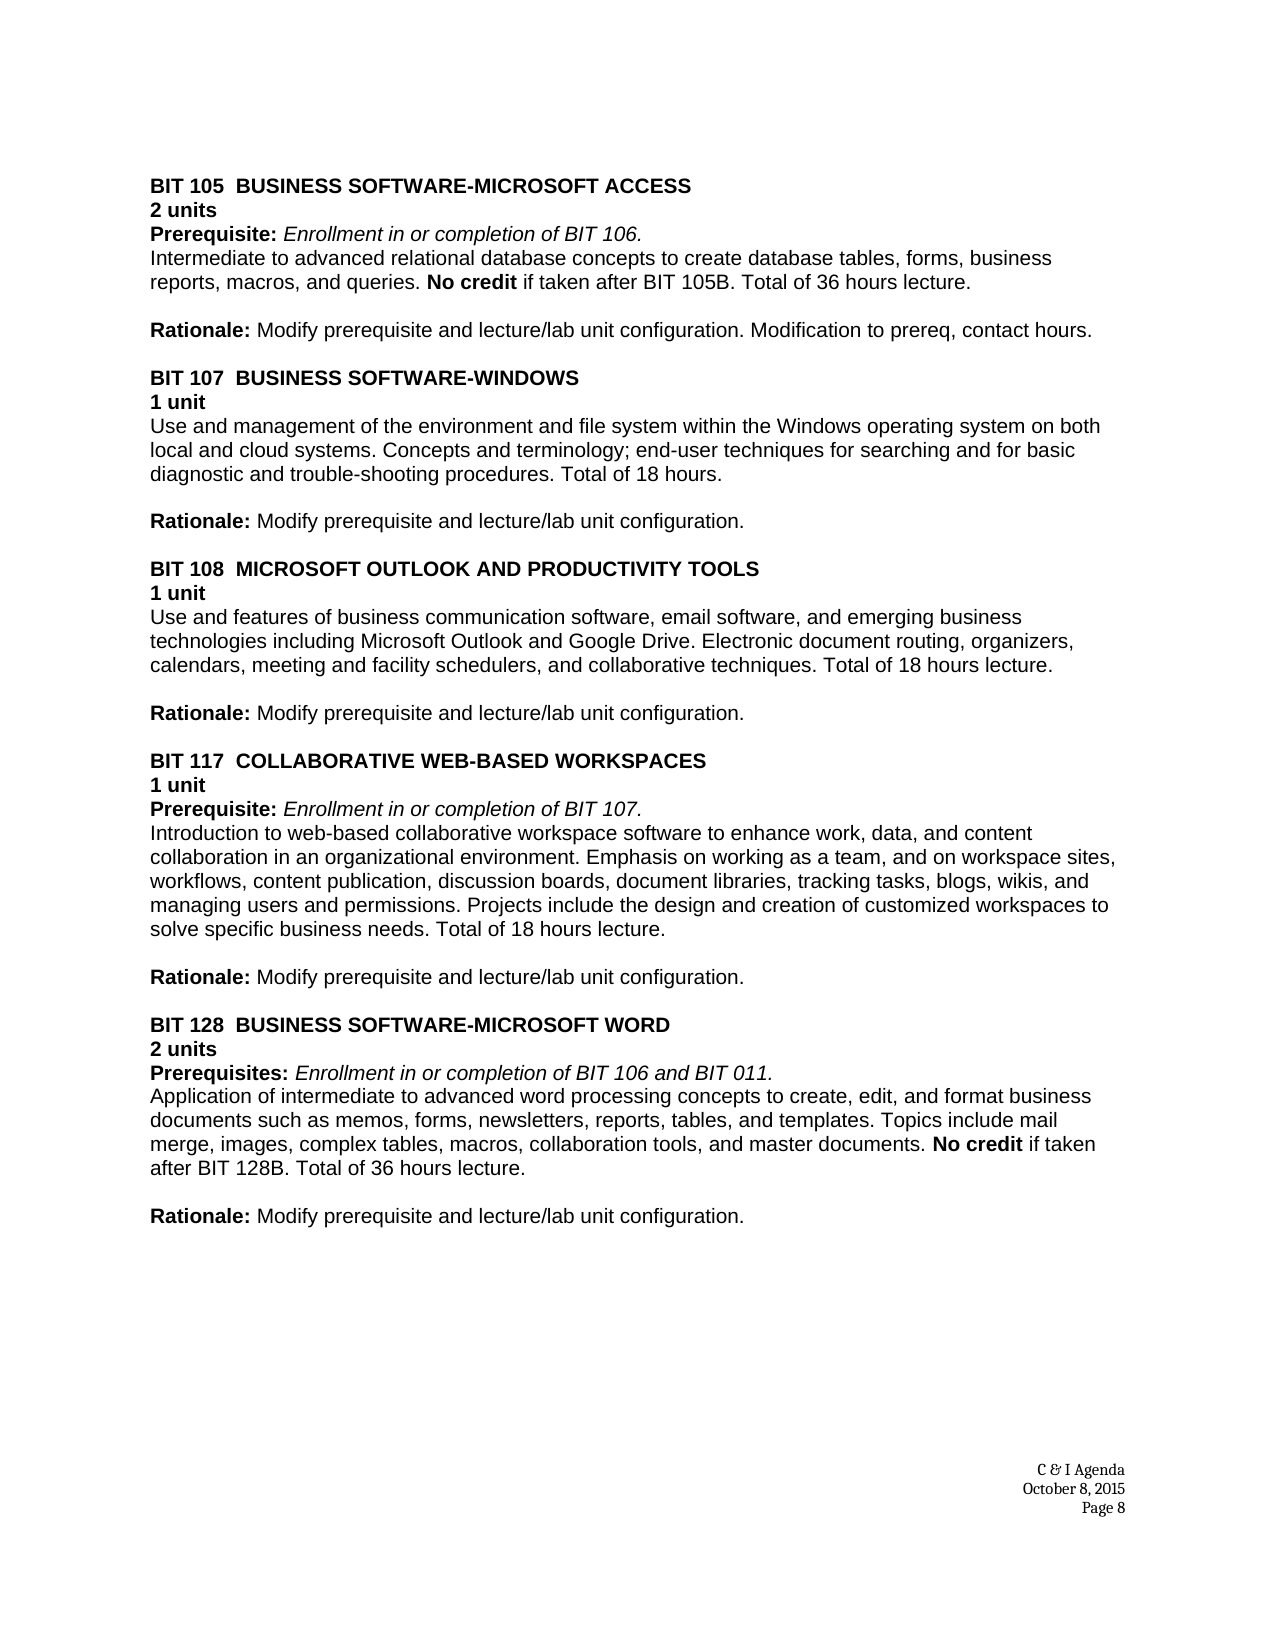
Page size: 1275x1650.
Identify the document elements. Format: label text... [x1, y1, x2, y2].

text Introduction to web-based collaborative workspace software to enhance work, data, and content collaboration in an organizational environment. Emphasis on working as a team, and on workspace sites, workflows, content publication, discussion boards, document libraries, tracking tasks, blogs, wikis, and managing users and permissions. Projects include the design and creation of customized workspaces to solve specific business needs. Total of 18 hours lecture. [150, 821, 1125, 941]
text Rationale: Modify prerequisite and lecture/lab unit configuration. [150, 701, 1125, 725]
text Rationale: Modify prerequisite and lecture/lab unit configuration. [150, 509, 1125, 533]
text Prerequisite: Enrollment in or completion of BIT 107. [150, 797, 1125, 821]
text 1 unit [150, 773, 1125, 797]
text Prerequisite: Enrollment in or completion of BIT 106. [150, 222, 1125, 246]
text Rationale: Modify prerequisite and lecture/lab unit configuration. Modification to prereq, contact hours. [150, 318, 1125, 342]
text Prerequisites: Enrollment in or completion of BIT 106 and BIT 011. [150, 1060, 1125, 1084]
text BIT 105 BUSINESS SOFTWARE-MICROSOFT ACCESS [150, 174, 1125, 198]
text Rationale: Modify prerequisite and lecture/lab unit configuration. [150, 964, 1125, 988]
text Application of intermediate to advanced word processing concepts to create, edit, and format business documents such as memos, forms, newsletters, reports, tables, and templates. Topics include mail merge, images, complex tables, macros, collaboration tools, and master documents. No credit if taken after BIT 128B. Total of 36 hours lecture. [150, 1084, 1125, 1180]
text Use and features of business communication software, email software, and emerging business technologies including Microsoft Outlook and Google Drive. Electronic document routing, organizers, calendars, meeting and facility schedulers, and collaborative techniques. Total of 18 hours lecture. [150, 605, 1125, 677]
text Rationale: Modify prerequisite and lecture/lab unit configuration. [150, 1204, 1125, 1228]
text Intermediate to advanced relational database concepts to create database tables, forms, business reports, macros, and queries. No credit if taken after BIT 105B. Total of 36 hours lecture. [150, 246, 1125, 294]
text 1 unit [150, 389, 1125, 413]
text BIT 107 BUSINESS SOFTWARE-WINDOWS [150, 366, 1125, 389]
text 1 unit [150, 581, 1125, 605]
text BIT 108 MICROSOFT OUTLOOK AND PRODUCTIVITY TOOLS [150, 557, 1125, 581]
text BIT 128 BUSINESS SOFTWARE-MICROSOFT WORD [150, 1012, 1125, 1036]
text Use and management of the environment and file system within the Windows operating system on both local and cloud systems. Concepts and terminology; end-user techniques for searching and for basic diagnostic and trouble-shooting procedures. Total of 18 hours. [150, 413, 1125, 485]
text 2 units [150, 1036, 1125, 1060]
text 2 units [150, 198, 1125, 222]
text BIT 117 COLLABORATIVE WEB-BASED WORKSPACES [150, 749, 1125, 773]
